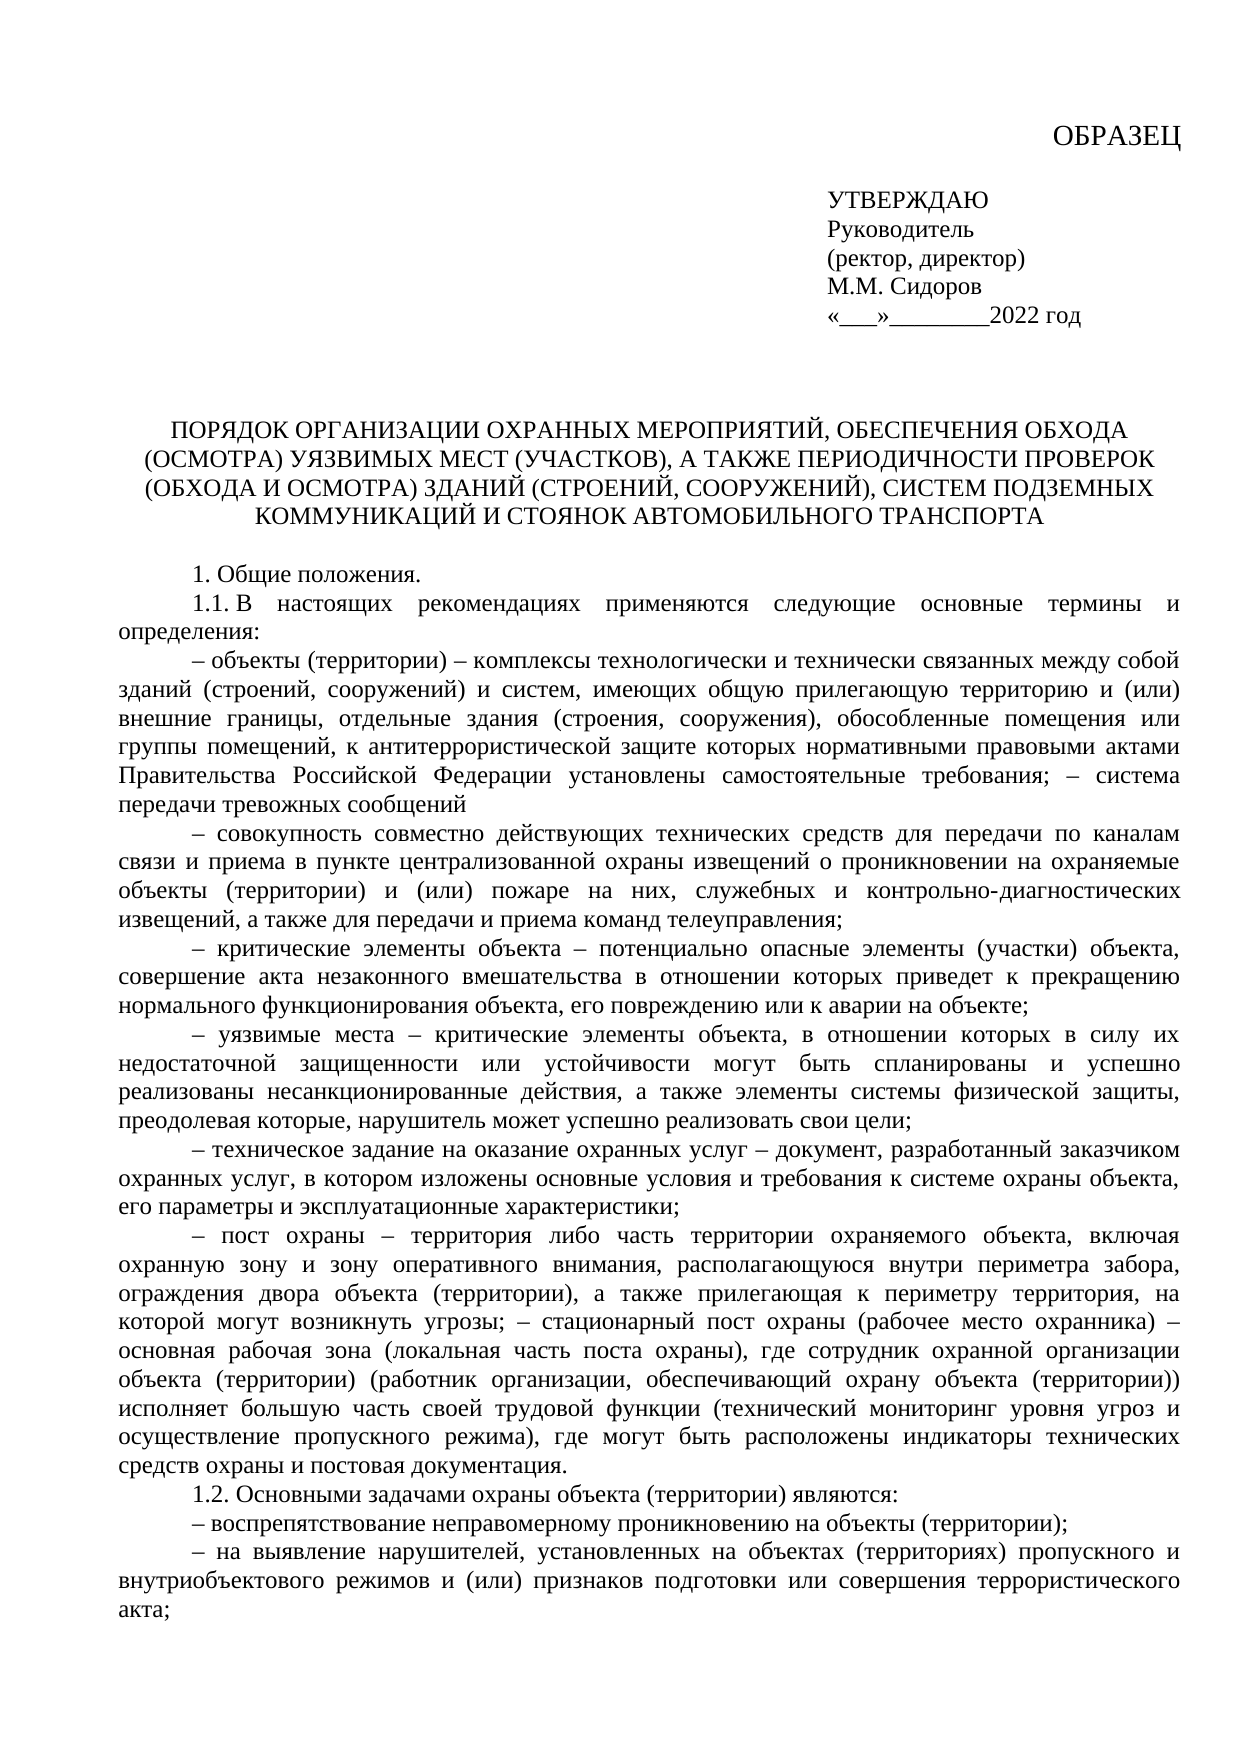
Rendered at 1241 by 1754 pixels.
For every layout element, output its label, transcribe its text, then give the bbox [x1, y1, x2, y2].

text – техническое задание на оказание охранных услуг – документ, разработанный заказчиком охранных услуг, в котором изложены основные условия и требования к системе охраны объекта, его параметры и эксплуатационные характеристики; [118, 1134, 1181, 1220]
text – уязвимые места – критические элементы объекта, в отношении которых в силу их недостаточной защищенности или устойчивости могут быть спланированы и успешно реализованы несанкционированные действия, а также элементы системы физической защиты, преодолевая которые, нарушитель может успешно реализовать свои цели; [118, 1019, 1181, 1134]
text – пост охраны – территория либо часть территории охраняемого объекта, включая охранную зону и зону оперативного внимания, располагающуюся внутри периметра забора, ограждения двора объекта (территории), а также прилегающая к периметру территория, на которой могут возникнуть угрозы; – стационарный пост охраны (рабочее место охранника) – основная рабочая зона (локальная часть поста охраны), где сотрудник охранной организации объекта (территории) (работник организации, обеспечивающий охрану объекта (территории)) исполняет большую часть своей трудовой функции (технический мониторинг уровня угроз и осуществление пропускного режима), где могут быть расположены индикаторы технических средств охраны и постовая документация. [118, 1220, 1181, 1479]
text УТВЕРЖДАЮ [827, 185, 1181, 214]
text 1.1. В настоящих рекомендациях применяются следующие основные термины и определения: [118, 588, 1181, 645]
text 1.2. Основными задачами охраны объекта (территории) являются: [118, 1479, 1181, 1508]
text – совокупность совместно действующих технических средств для передачи по каналам связи и приема в пункте централизованной охраны извещений о проникновении на охраняемые объекты (территории) и (или) пожаре на них, служебных и контрольно-диагностических извещений, а также для передачи и приема команд телеуправления; [118, 818, 1181, 933]
text М.М. Сидоров [827, 271, 1181, 300]
text – на выявление нарушителей, установленных на объектах (территориях) пропускного и внутриобъектового режимов и (или) признаков подготовки или совершения террористического акта; [118, 1536, 1181, 1623]
text – объекты (территории) – комплексы технологически и технически связанных между собой зданий (строений, сооружений) и систем, имеющих общую прилегающую территорию и (или) внешние границы, отдельные здания (строения, сооружения), обособленные помещения или группы помещений, к антитеррористической защите которых нормативными правовыми актами Правительства Российской Федерации установлены самостоятельные требования; – система передачи тревожных сообщений [118, 645, 1181, 818]
text ОБРАЗЕЦ [118, 118, 1181, 152]
text (ректор, директор) [827, 243, 1181, 271]
text «___»________2022 год [827, 300, 1181, 329]
text Руководитель [827, 214, 1181, 243]
text ПОРЯДОК ОРГАНИЗАЦИИ ОХРАННЫХ МЕРОПРИЯТИЙ, ОБЕСПЕЧЕНИЯ ОБХОДА (ОСМОТРА) УЯЗВИМЫХ МЕСТ (УЧАСТКОВ), А ТАКЖЕ ПЕРИОДИЧНОСТИ ПРОВЕРОК (ОБХОДА И ОСМОТРА) ЗДАНИЙ (СТРОЕНИЙ, СООРУЖЕНИЙ), СИСТЕМ ПОДЗЕМНЫХ КОММУНИКАЦИЙ И СТОЯНОК АВТОМОБИЛЬНОГО ТРАНСПОРТА [118, 415, 1181, 530]
text – воспрепятствование неправомерному проникновению на объекты (территории); [118, 1508, 1181, 1536]
text – критические элементы объекта – потенциально опасные элементы (участки) объекта, совершение акта незаконного вмешательства в отношении которых приведет к прекращению нормального функционирования объекта, его повреждению или к аварии на объекте; [118, 933, 1181, 1019]
text 1. Общие положения. [118, 559, 1181, 588]
